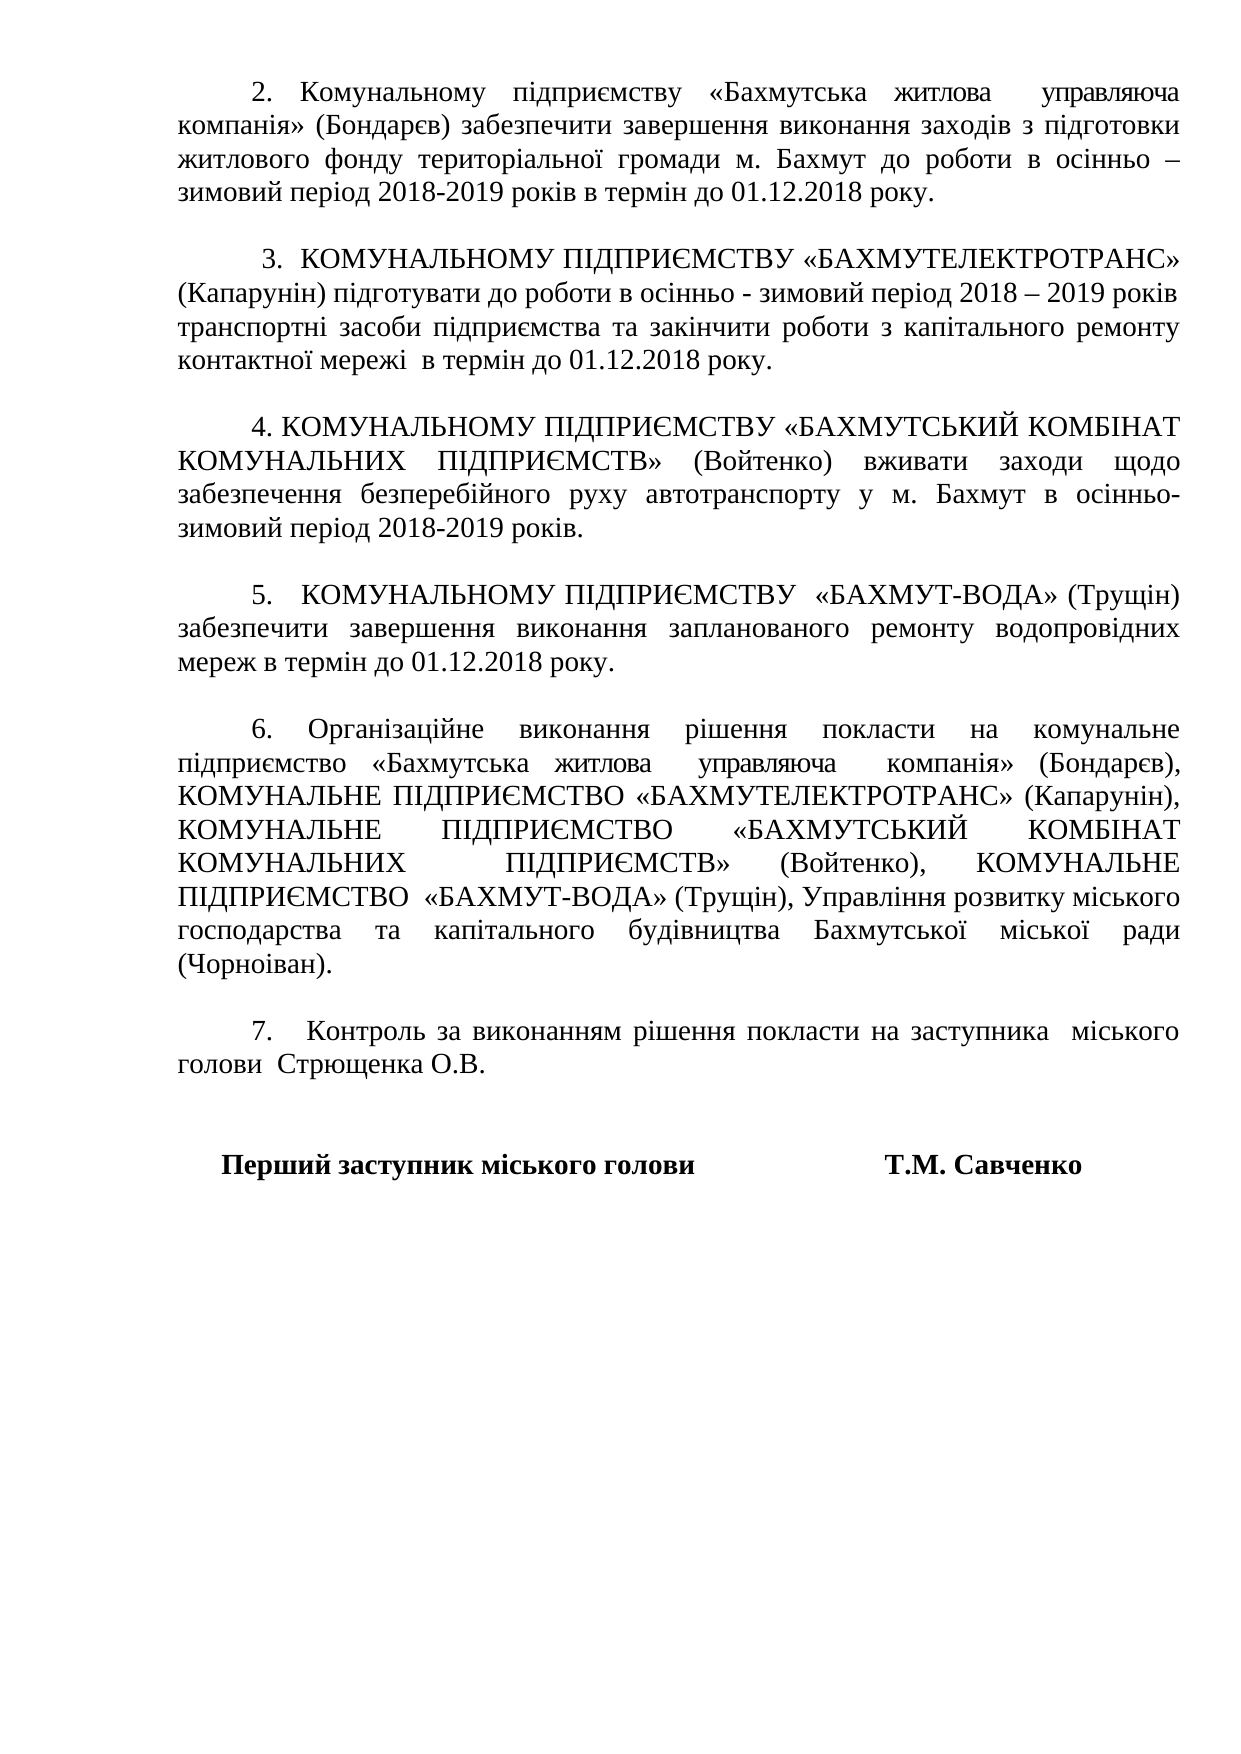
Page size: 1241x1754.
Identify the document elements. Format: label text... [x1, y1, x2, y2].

text 7. Контроль за виконанням рішення покласти на заступника міського голови Стрющенка О.В. [177, 1013, 1181, 1080]
text Перший заступник міського голови Т.М. Савченко [177, 1147, 1181, 1181]
text 4. КОМУНАЛЬНОМУ ПІДПРИЄМСТВУ «БАХМУТСЬКИЙ КОМБІНАТ КОМУНАЛЬНИХ ПІДПРИЄМСТВ» (Войтенко) вживати заходи щодо забезпечення безперебійного руху автотранспорту у м. Бахмут в осінньо- зимовий період 2018-2019 років. [177, 409, 1181, 543]
text транспортні засоби підприємства та закінчити роботи з капітального ремонту контактної мережі в термін до 01.12.2018 року. [177, 309, 1181, 376]
text 6. Організаційне виконання рішення покласти на комунальне підприємство «Бахмутська житлова управляюча компанія» (Бондарєв), КОМУНАЛЬНЕ ПІДПРИЄМСТВО «БАХМУТЕЛЕКТРОТРАНС» (Капарунін), КОМУНАЛЬНЕ ПІДПРИЄМСТВО «БАХМУТСЬКИЙ КОМБІНАТ КОМУНАЛЬНИХ ПІДПРИЄМСТВ» (Войтенко), КОМУНАЛЬНЕ ПІДПРИЄМСТВО «БАХМУТ-ВОДА» (Трущін), Управління розвитку міського господарства та капітального будівництва Бахмутської міської ради (Чорноіван). [177, 711, 1181, 979]
text 5. КОМУНАЛЬНОМУ ПІДПРИЄМСТВУ «БАХМУТ-ВОДА» (Трущін) забезпечити завершення виконання запланованого ремонту водопровідних мереж в термін до 01.12.2018 року. [177, 577, 1181, 678]
text 2. Комунальному підприємству «Бахмутська житлова управляюча компанія» (Бондарєв) забезпечити завершення виконання заходів з підготовки житлового фонду територіальної громади м. Бахмут до роботи в осінньо – зимовий період 2018-2019 років в термін до 01.12.2018 року. [177, 74, 1181, 208]
text 3. КОМУНАЛЬНОМУ ПІДПРИЄМСТВУ «БАХМУТЕЛЕКТРОТРАНС» (Капарунін) підготувати до роботи в осінньо - зимовий період 2018 – 2019 років [177, 242, 1181, 309]
